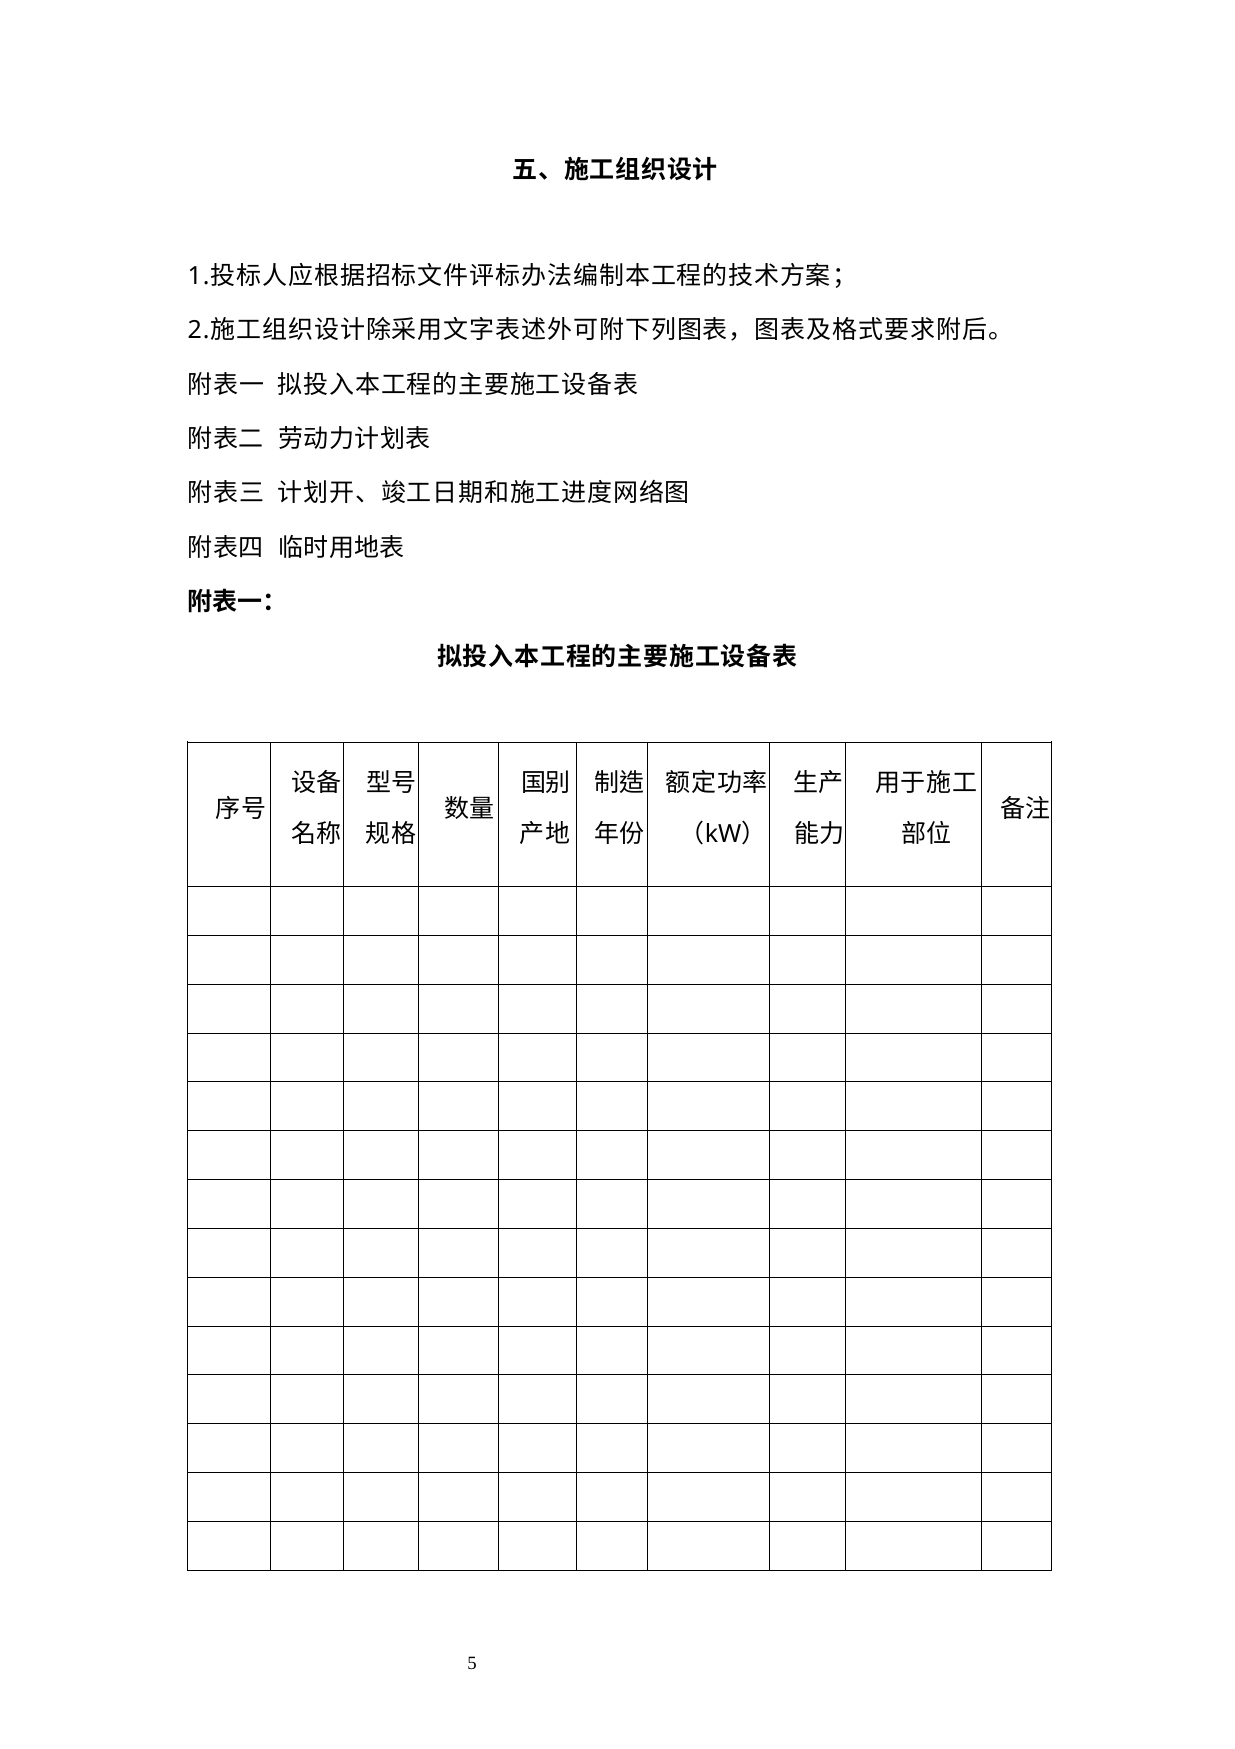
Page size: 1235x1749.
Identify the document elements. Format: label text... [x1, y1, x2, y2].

table_cell [648, 936, 769, 983]
table_cell [577, 985, 647, 1032]
table_cell [344, 1131, 418, 1179]
table_cell [344, 1424, 418, 1472]
table_cell [344, 1327, 418, 1374]
table_cell [271, 1180, 343, 1228]
table_cell [419, 1131, 498, 1179]
table_cell [499, 1327, 576, 1374]
table_cell [846, 1131, 981, 1179]
table_cell [982, 1327, 1051, 1374]
table_cell [648, 985, 769, 1032]
table_cell [846, 1473, 981, 1521]
text 附表三 计划开、竣工日期和施工进度网络图 [187, 473, 1047, 509]
table_cell [499, 1034, 576, 1081]
text 1.投标人应根据招标文件评标办法编制本工程的技术方案； [187, 255, 1047, 292]
table_cell [577, 1131, 647, 1179]
table_cell [982, 985, 1051, 1032]
table_cell [271, 1522, 343, 1570]
table_cell [577, 1424, 647, 1472]
table_header 额定功率 （kW） [648, 743, 769, 886]
table_cell [577, 1327, 647, 1374]
text 附表四 临时用地表 [187, 527, 1047, 563]
table_cell [770, 985, 845, 1032]
table_cell [344, 1278, 418, 1326]
table_cell [846, 1522, 981, 1570]
table_cell [419, 1229, 498, 1277]
text 附表一： [187, 582, 1047, 618]
table_cell [648, 1229, 769, 1277]
table_cell [271, 1327, 343, 1374]
table_cell [271, 1229, 343, 1277]
text 附表二 劳动力计划表 [187, 418, 1047, 455]
table_cell [188, 1131, 270, 1179]
table_cell [188, 1473, 270, 1521]
table_cell [419, 1375, 498, 1423]
table_cell [846, 1424, 981, 1472]
table_cell [648, 1424, 769, 1472]
table_cell [846, 1229, 981, 1277]
table_cell [770, 1473, 845, 1521]
table_cell [770, 1327, 845, 1374]
table_cell [344, 936, 418, 983]
table_cell [648, 887, 769, 935]
table_cell [846, 1375, 981, 1423]
table_cell [577, 1278, 647, 1326]
table_cell [499, 936, 576, 983]
table_cell [271, 1473, 343, 1521]
table_cell [770, 1424, 845, 1472]
table_cell [188, 1327, 270, 1374]
table_cell [577, 1522, 647, 1570]
table_cell [648, 1278, 769, 1326]
table_cell [982, 1278, 1051, 1326]
table_cell [419, 1522, 498, 1570]
table_cell [648, 1082, 769, 1130]
table_cell [648, 1522, 769, 1570]
table_cell [419, 1278, 498, 1326]
table_cell [188, 1424, 270, 1472]
table_cell [499, 887, 576, 935]
table_cell [648, 1327, 769, 1374]
table_cell [770, 936, 845, 983]
table_cell [499, 1522, 576, 1570]
text 2.施工组织设计除采用文字表述外可附下列图表，图表及格式要求附后。 [187, 310, 1047, 346]
table_cell [419, 1473, 498, 1521]
table_cell [188, 1082, 270, 1130]
table_cell [344, 1473, 418, 1521]
table_cell [344, 985, 418, 1032]
table_cell [846, 1278, 981, 1326]
table_cell [577, 1229, 647, 1277]
table_cell [188, 1034, 270, 1081]
table_cell [648, 1034, 769, 1081]
table_cell [188, 936, 270, 983]
table_cell [499, 1180, 576, 1228]
table_cell [271, 985, 343, 1032]
table_cell [648, 1131, 769, 1179]
table_cell [271, 1375, 343, 1423]
table_cell [344, 1082, 418, 1130]
table_cell [846, 985, 981, 1032]
table_cell [188, 1522, 270, 1570]
text 五、施工组织设计 [513, 150, 1047, 186]
table_cell [982, 1473, 1051, 1521]
table_header 型号 规格 [344, 743, 418, 886]
table_cell [271, 936, 343, 983]
table_cell [499, 1082, 576, 1130]
table_cell [499, 1229, 576, 1277]
table_cell [499, 1424, 576, 1472]
table_cell [770, 887, 845, 935]
table_cell [982, 1082, 1051, 1130]
table_cell [982, 1424, 1051, 1472]
table_cell [770, 1180, 845, 1228]
table_cell [982, 1522, 1051, 1570]
table_cell [344, 887, 418, 935]
table_cell [419, 1180, 498, 1228]
table_cell [770, 1034, 845, 1081]
table_cell [188, 1180, 270, 1228]
table_cell [419, 1082, 498, 1130]
table_cell [770, 1278, 845, 1326]
table_cell [271, 1034, 343, 1081]
table_cell [846, 1327, 981, 1374]
table_cell [419, 1424, 498, 1472]
table_cell [982, 936, 1051, 983]
table_cell [982, 1180, 1051, 1228]
table_cell [770, 1131, 845, 1179]
table_cell [846, 936, 981, 983]
table_cell [499, 1473, 576, 1521]
table_cell [846, 1180, 981, 1228]
table_cell [344, 1229, 418, 1277]
table_cell [271, 1278, 343, 1326]
table_cell [188, 1375, 270, 1423]
table_cell [271, 1424, 343, 1472]
table_header 序号 [188, 743, 270, 886]
table_cell [577, 936, 647, 983]
table_cell [344, 1034, 418, 1081]
table_cell [770, 1229, 845, 1277]
table_cell [344, 1375, 418, 1423]
table_cell [419, 936, 498, 983]
table_cell [648, 1180, 769, 1228]
table_cell [577, 1375, 647, 1423]
table_cell [577, 1180, 647, 1228]
table_cell [271, 1131, 343, 1179]
table_header 备注 [982, 743, 1051, 886]
table_cell [499, 985, 576, 1032]
table_cell [419, 887, 498, 935]
table_cell [577, 1473, 647, 1521]
table_cell [419, 1327, 498, 1374]
table_header 设备 名称 [271, 743, 343, 886]
table_cell [982, 887, 1051, 935]
table_cell [271, 1082, 343, 1130]
table_cell [648, 1375, 769, 1423]
table_cell [499, 1278, 576, 1326]
table_header 用于施工部位 [846, 743, 981, 886]
table_cell [648, 1473, 769, 1521]
table_cell [770, 1082, 845, 1130]
table_cell [419, 1034, 498, 1081]
table_cell [846, 1082, 981, 1130]
table_cell [271, 887, 343, 935]
table_header 生产 能力 [770, 743, 845, 886]
table_cell [982, 1375, 1051, 1423]
table_cell [846, 887, 981, 935]
table_cell [577, 1082, 647, 1130]
table_cell [344, 1180, 418, 1228]
table_cell [982, 1131, 1051, 1179]
table_cell [577, 887, 647, 935]
table_cell [846, 1034, 981, 1081]
table_cell [499, 1375, 576, 1423]
table_cell [499, 1131, 576, 1179]
table_cell [188, 985, 270, 1032]
table_cell [419, 985, 498, 1032]
table_cell [982, 1229, 1051, 1277]
table_cell [982, 1034, 1051, 1081]
table_cell [188, 887, 270, 935]
table_header 国别 产地 [499, 743, 576, 886]
table_header 制造 年份 [577, 743, 647, 886]
table_cell [188, 1278, 270, 1326]
table_cell [770, 1522, 845, 1570]
text 拟投入本工程的主要施工设备表 [187, 636, 1047, 672]
table_cell [344, 1522, 418, 1570]
table_header 数量 [419, 743, 498, 886]
table_cell [770, 1375, 845, 1423]
table_cell [577, 1034, 647, 1081]
text 附表一 拟投入本工程的主要施工设备表 [187, 364, 1047, 400]
table_cell [188, 1229, 270, 1277]
